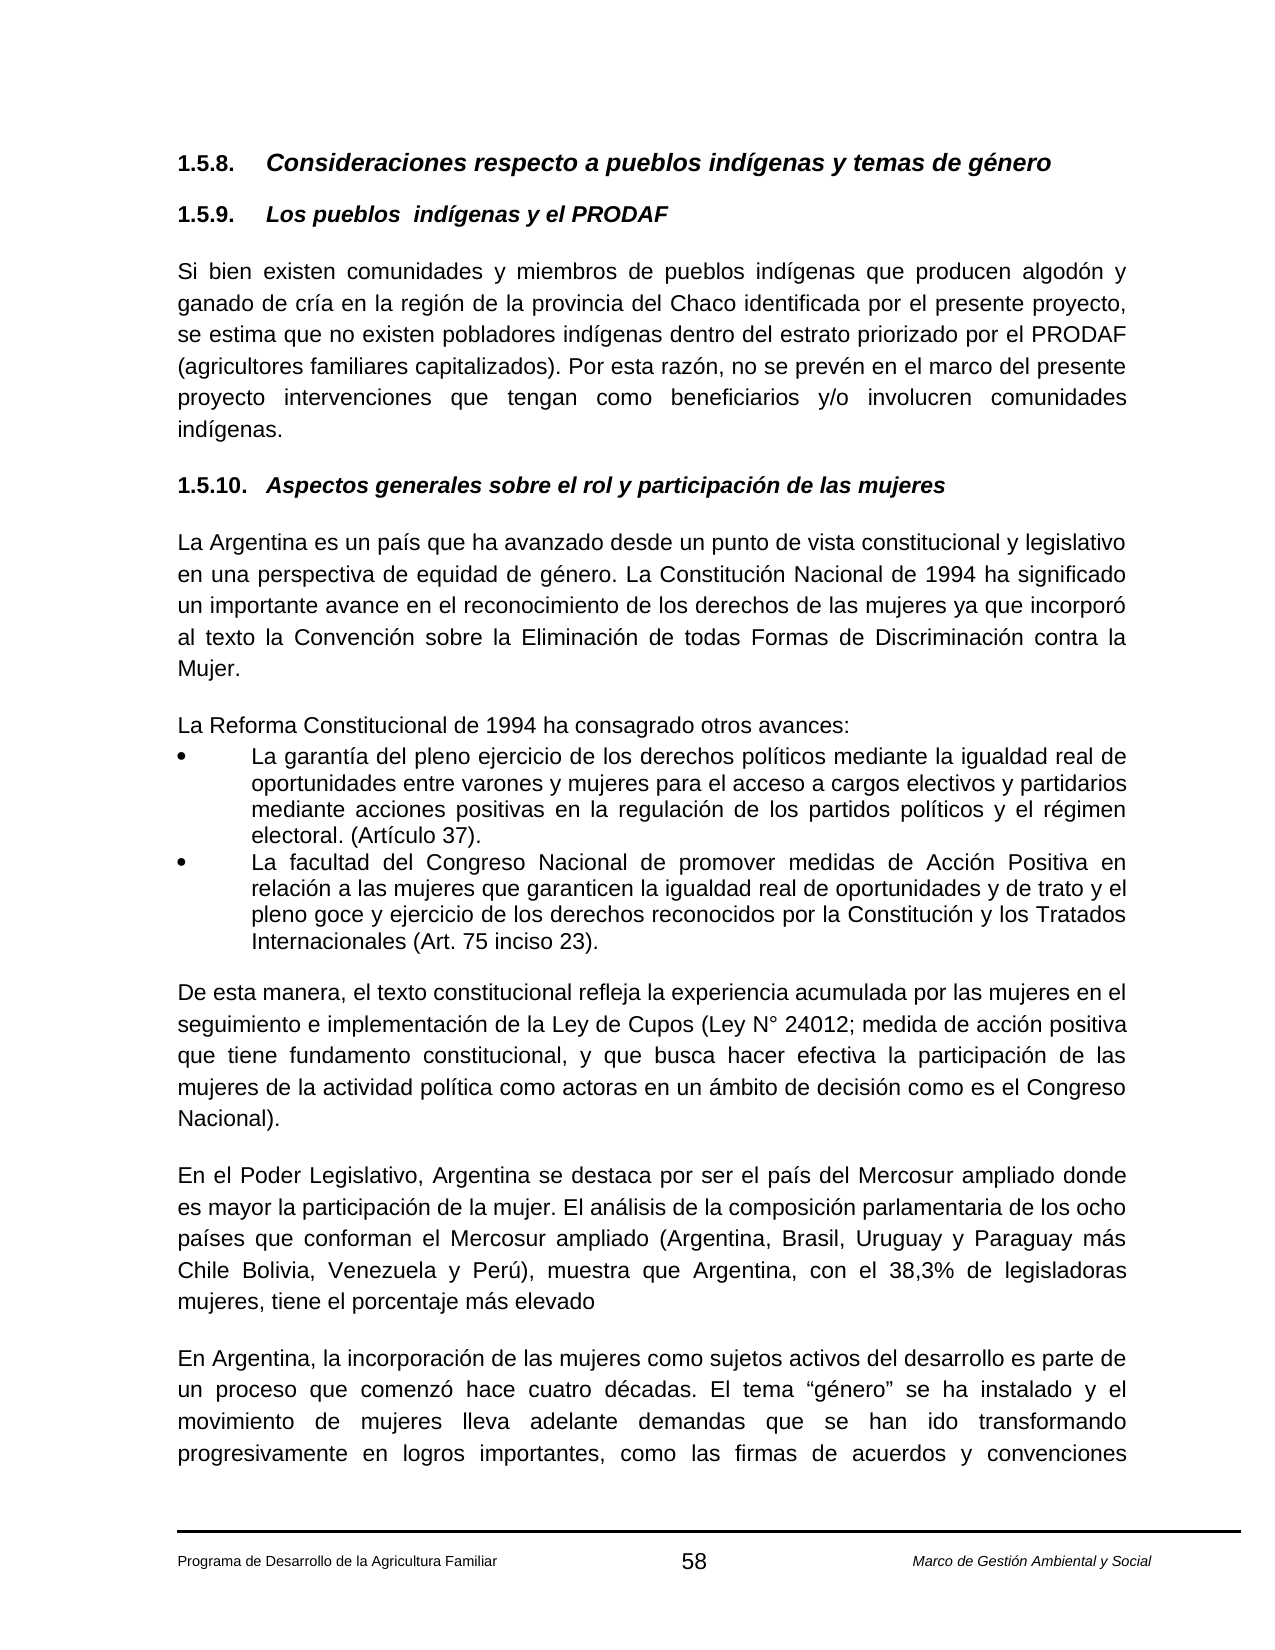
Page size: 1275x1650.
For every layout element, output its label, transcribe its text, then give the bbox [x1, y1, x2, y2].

text Si bien existen comunidades y miembros de pueblos indígenas que producen algodón y ganado de cría en la región de la provincia del Chaco identificada por el presente proyecto, se estima que no existen pobladores indígenas dentro del estrato priorizado por el PRODAF (agricultores familiares capitalizados). Por esta razón, no se prevén en el marco del presente proyecto intervenciones que tengan como beneficiarios y/o involucren comunidades indígenas. [177, 258, 1127, 442]
text En el Poder Legislativo, Argentina se destaca por ser el país del Mercosur ampliado donde es mayor la participación de la mujer. El análisis de la composición parlamentaria de los ocho países que conforman el Mercosur ampliado (Argentina, Brasil, Uruguay y Paraguay más Chile Bolivia, Venezuela y Perú), muestra que Argentina, con el 38,3% de legisladoras mujeres, tiene el porcentaje más elevado [177, 1162, 1127, 1314]
subtitle Aspectos generales sobre el rol y participación de las mujeres [177, 472, 1127, 499]
text De esta manera, el texto constitucional refleja la experiencia acumulada por las mujeres en el seguimiento e implementación de la Ley de Cupos (Ley N° 24012; medida de acción positiva que tiene fundamento constitucional, y que busca hacer efectiva la participación de las mujeres de la actividad política como actoras en un ámbito de decisión como es el Congreso Nacional). [177, 979, 1127, 1132]
subtitle Los pueblos indígenas y el PRODAF [177, 201, 1127, 228]
list La facultad del Congreso Nacional de promover medidas de Acción Positiva en relación a las mujeres que garanticen la igualdad real de oportunidades y de trato y el pleno goce y ejercicio de los derechos reconocidos por la Constitución y los Tratados Internacionales (Art. 75 inciso 23). [177, 849, 1127, 954]
text La Reforma Constitucional de consagrado otros avances: [177, 712, 1127, 738]
list La garantía del pleno ejercicio de los derechos políticos mediante la igualdad real de oportunidades entre varones y mujeres para el acceso a cargos electivos y partidarios mediante acciones positivas en la regulación de los partidos políticos y el régimen electoral. (Artículo 37). [177, 743, 1127, 849]
subtitle Consideraciones respecto a pueblos indígenas y temas de género [177, 148, 1127, 176]
text La Argentina es un país que ha avanzado desde un punto de vista constitucional y legislativo en una perspectiva de equidad de género. de significado un importante avance en el reconocimiento de los derechos de las mujeres ya que incorporó al texto la Convención sobre la Eliminación de todas Formas de Discriminación contra la Mujer. [177, 529, 1127, 682]
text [177, 1345, 1127, 1466]
